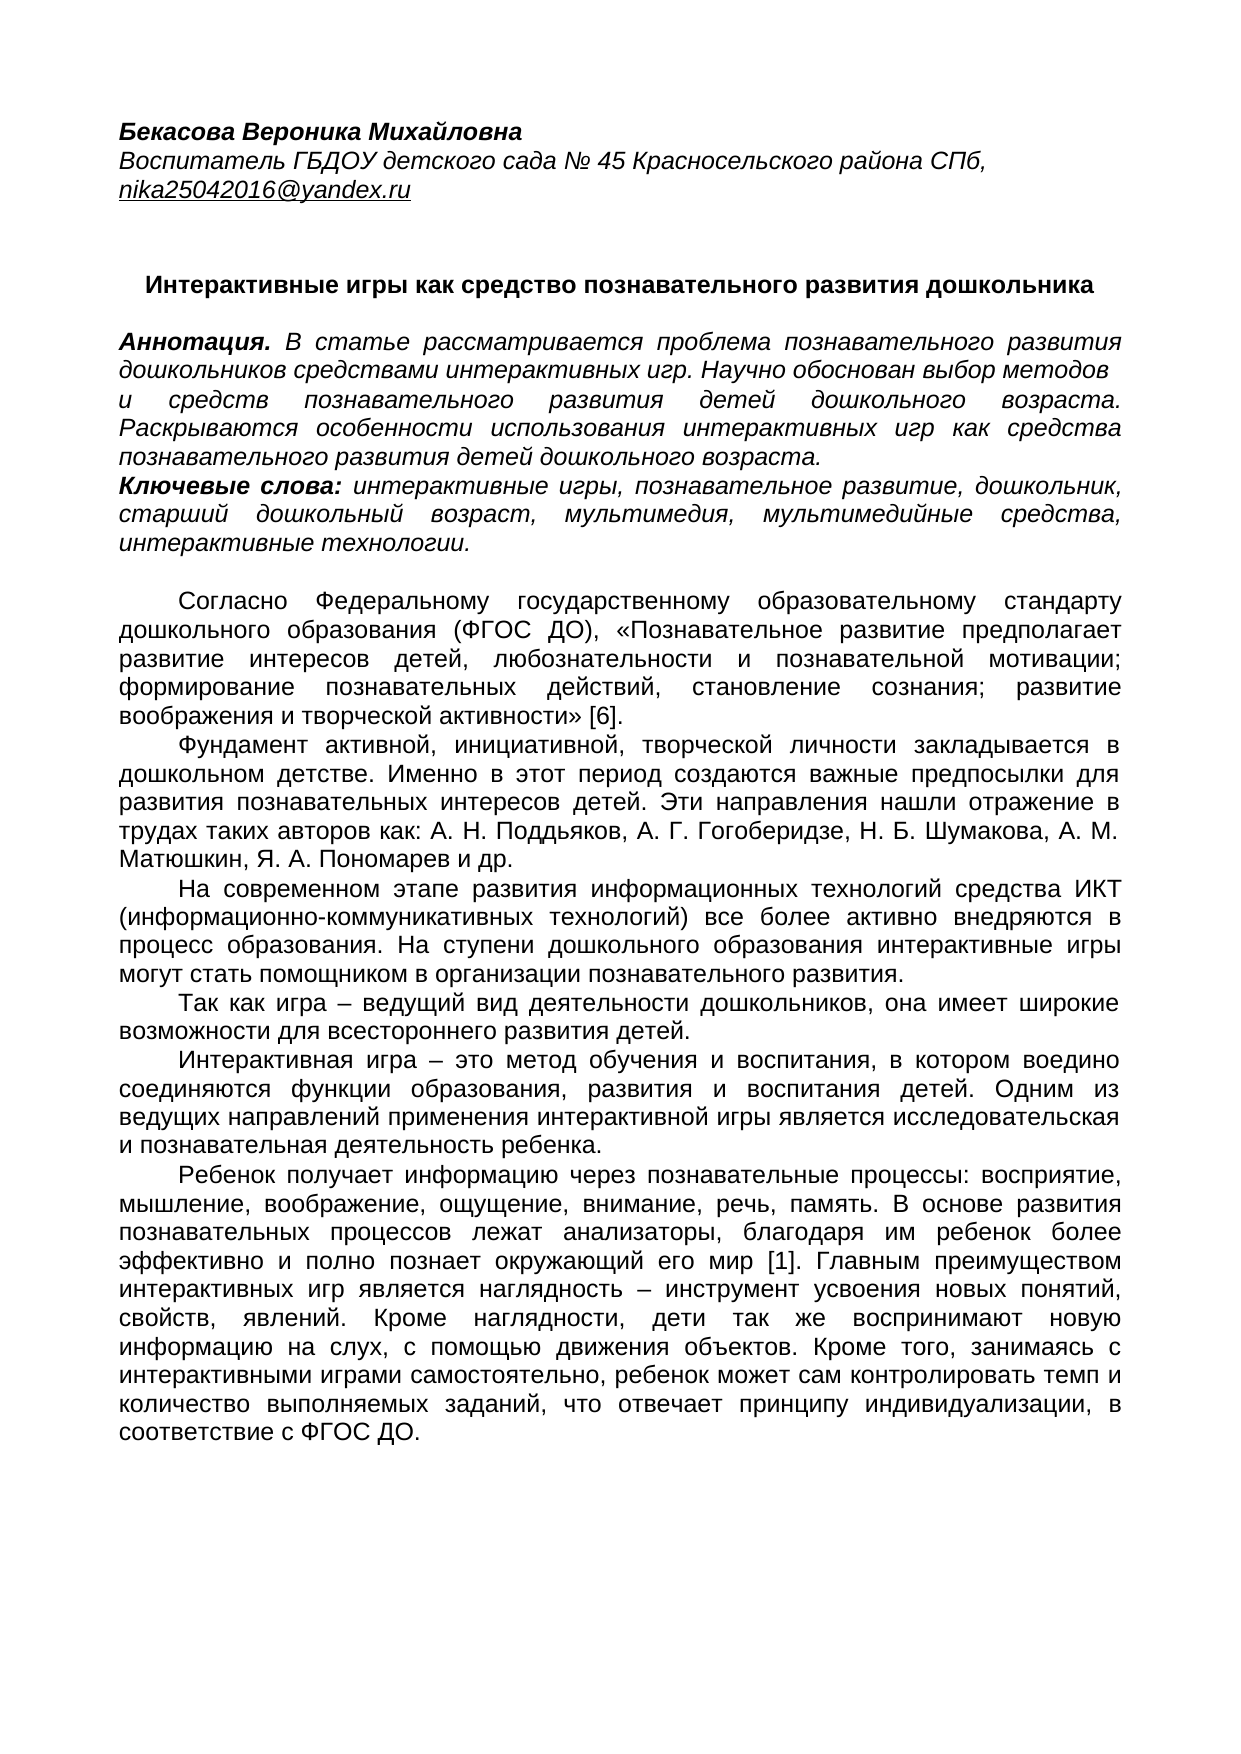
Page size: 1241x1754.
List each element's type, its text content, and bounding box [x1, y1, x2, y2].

text Так как игра – ведущий вид деятельности дошкольников, она имеет широкие возможности для всестороннего развития детей. [119, 989, 1121, 1045]
text Аннотация. В статье рассматривается проблема познавательного развития дошкольников средствами интерактивных игр. Научно обоснован выбор методов [119, 328, 1123, 384]
text Интерактивная игра – это метод обучения и воспитания, в котором воедино соединяются функции образования, развития и воспитания детей. Одним из ведущих направлений применения интерактивной игры является исследовательская и познавательная деятельность ребенка. [119, 1046, 1121, 1159]
list средств познавательного развития детей дошкольного возраста. Раскрываются особенности использования интерактивных игр как средства познавательного развития детей дошкольного возраста. [118, 386, 1123, 470]
text Бекасова Вероника Михайловна [119, 117, 1123, 146]
text nika25042016@yandex.ru [119, 175, 1123, 204]
text Фундамент активной, инициативной, творческой личности закладывается в дошкольном детстве. Именно в этот период создаются важные предпосылки для развития познавательных интересов детей. Эти направления нашли отражение в трудах таких авторов как: А. Н. Поддьяков, А. Г. Гогоберидзе, Н. Б. Шумакова, А. М. Матюшкин, Я. А. Пономарев и др. [119, 731, 1121, 873]
text На современном этапе развития информационных технологий средства ИКТ (информационно-коммуникативных технологий) все более активно внедряются в процесс образования. На ступени дошкольного образования интерактивные игры могут стать помощником в организации познавательного развития. [119, 874, 1123, 987]
text Ключевые слова: интерактивные игры, познавательное развитие, дошкольник, старший дошкольный возраст, мультимедия, мультимедийные средства, интерактивные технологии. [119, 472, 1123, 556]
text Согласно Федеральному государственному образовательному стандарту дошкольного образования (ФГОС ДО), «Познавательное развитие предполагает развитие интересов детей, любознательности и познавательной мотивации; формирование познавательных действий, становление сознания; развитие воображения и творческой активности» [6]. [119, 587, 1123, 729]
text Интерактивные игры как средство познавательного развития дошкольника [118, 270, 1122, 299]
text Воспитатель ГБДОУ детского сада № 45 Красносельского района СПб, [119, 147, 1123, 175]
text Ребенок получает информацию через познавательные процессы: восприятие, мышление, воображение, ощущение, внимание, речь, память. В основе развития познавательных процессов лежат анализаторы, благодаря им ребенок более эффективно и полно познает окружающий его мир [1]. Главным преимуществом интерактивных игр является наглядность – инструмент усвоения новых понятий, свойств, явлений. Кроме наглядности, дети так же воспринимают новую информацию на слух, с помощью движения объектов. Кроме того, занимаясь с интерактивными играми самостоятельно, ребенок может сам контролировать темп и количество выполняемых заданий, что отвечает принципу индивидуализации, в соответствие с ФГОС ДО. [119, 1161, 1123, 1446]
